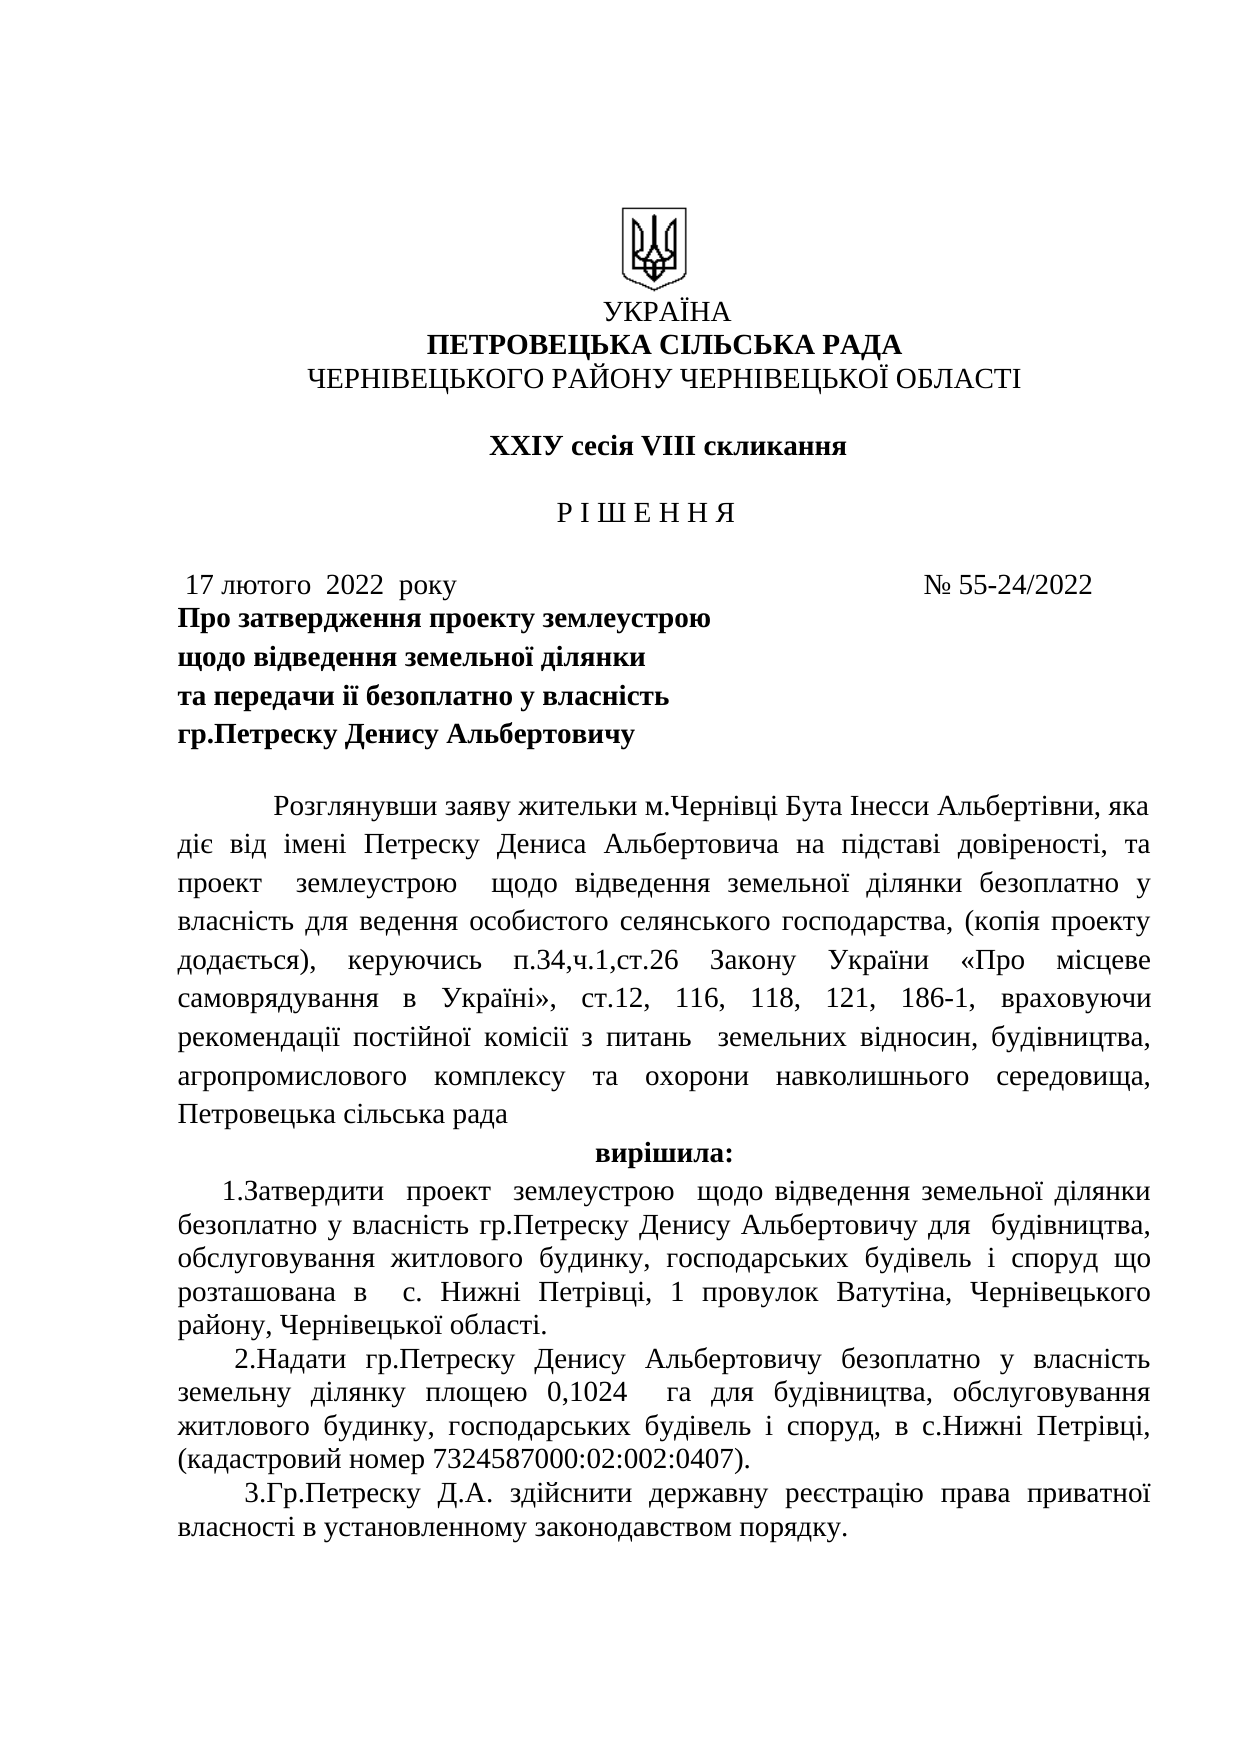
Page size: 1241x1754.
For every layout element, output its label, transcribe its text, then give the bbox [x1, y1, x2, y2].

text 2.Надати гр.Петреску Денису Альбертовичу безоплатно у власність земельну ділянку площею 0,1024 га для будівництва, обслуговування житлового будинку, господарських будівель і споруд, в с.Нижні Петрівці, (кадастровий номер 7324587000:02:002:0407). [177, 1341, 1152, 1475]
text та передачи ії безоплатно у власність [177, 678, 1152, 711]
text Про затвердження проекту землеустрою [177, 601, 1152, 634]
text Розглянувши заяву жительки м.Чернівці Бута Інесси Альбертівни, яка діє від імені Петреску Дениса Альбертовича на підставі довіреності, та проект землеустрою щодо відведення земельної ділянки безоплатно у власність для ведення особистого селянського господарства, (копія проекту додається), керуючись п.34,ч.1,ст.26 Закону України «Про місцеве самоврядування в Україні», ст.12, 116, 118, 121, 186-1, враховуючи рекомендації постійної комісії з питань земельних відносин, будівництва, агропромислового комплексу та охорони навколишнього середовища, Петровецька сільська рада [177, 788, 1152, 1130]
picture [618, 204, 691, 294]
text ЧЕРНІВЕЦЬКОГО РАЙОНУ ЧЕРНІВЕЦЬКОЇ ОБЛАСТІ [177, 361, 1152, 394]
text ПЕТРОВЕЦЬКА СІЛЬСЬКА РАДА [177, 327, 1152, 361]
text 3.Гр.Петреску Д.А. здійснити державну реєстрацію права приватної власності в установленному законодавством порядку. [177, 1475, 1152, 1542]
text 1.Затвердити проект землеустрою щодо відведення земельної ділянки безоплатно у власність гр.Петреску Денису Альбертовичу для будівництва, обслуговування житлового будинку, господарських будівель і споруд що розташована в с. Нижні Петрівці, 1 провулок Ватутіна, Чернівецького району, Чернівецької області. [177, 1173, 1152, 1341]
text вирішила: [177, 1135, 1152, 1168]
text УКРАЇНА [177, 294, 1157, 327]
text Р І Ш Е Н Н Я [177, 495, 1152, 529]
text гр.Петреску Денису Альбертовичу [177, 716, 1152, 750]
text 17 лютого 2022 року № 55-24/2022 [177, 567, 1152, 601]
text ХХІУ сесія VІIІ скликання [177, 428, 1152, 462]
text щодо відведення земельної ділянки [177, 639, 1152, 673]
